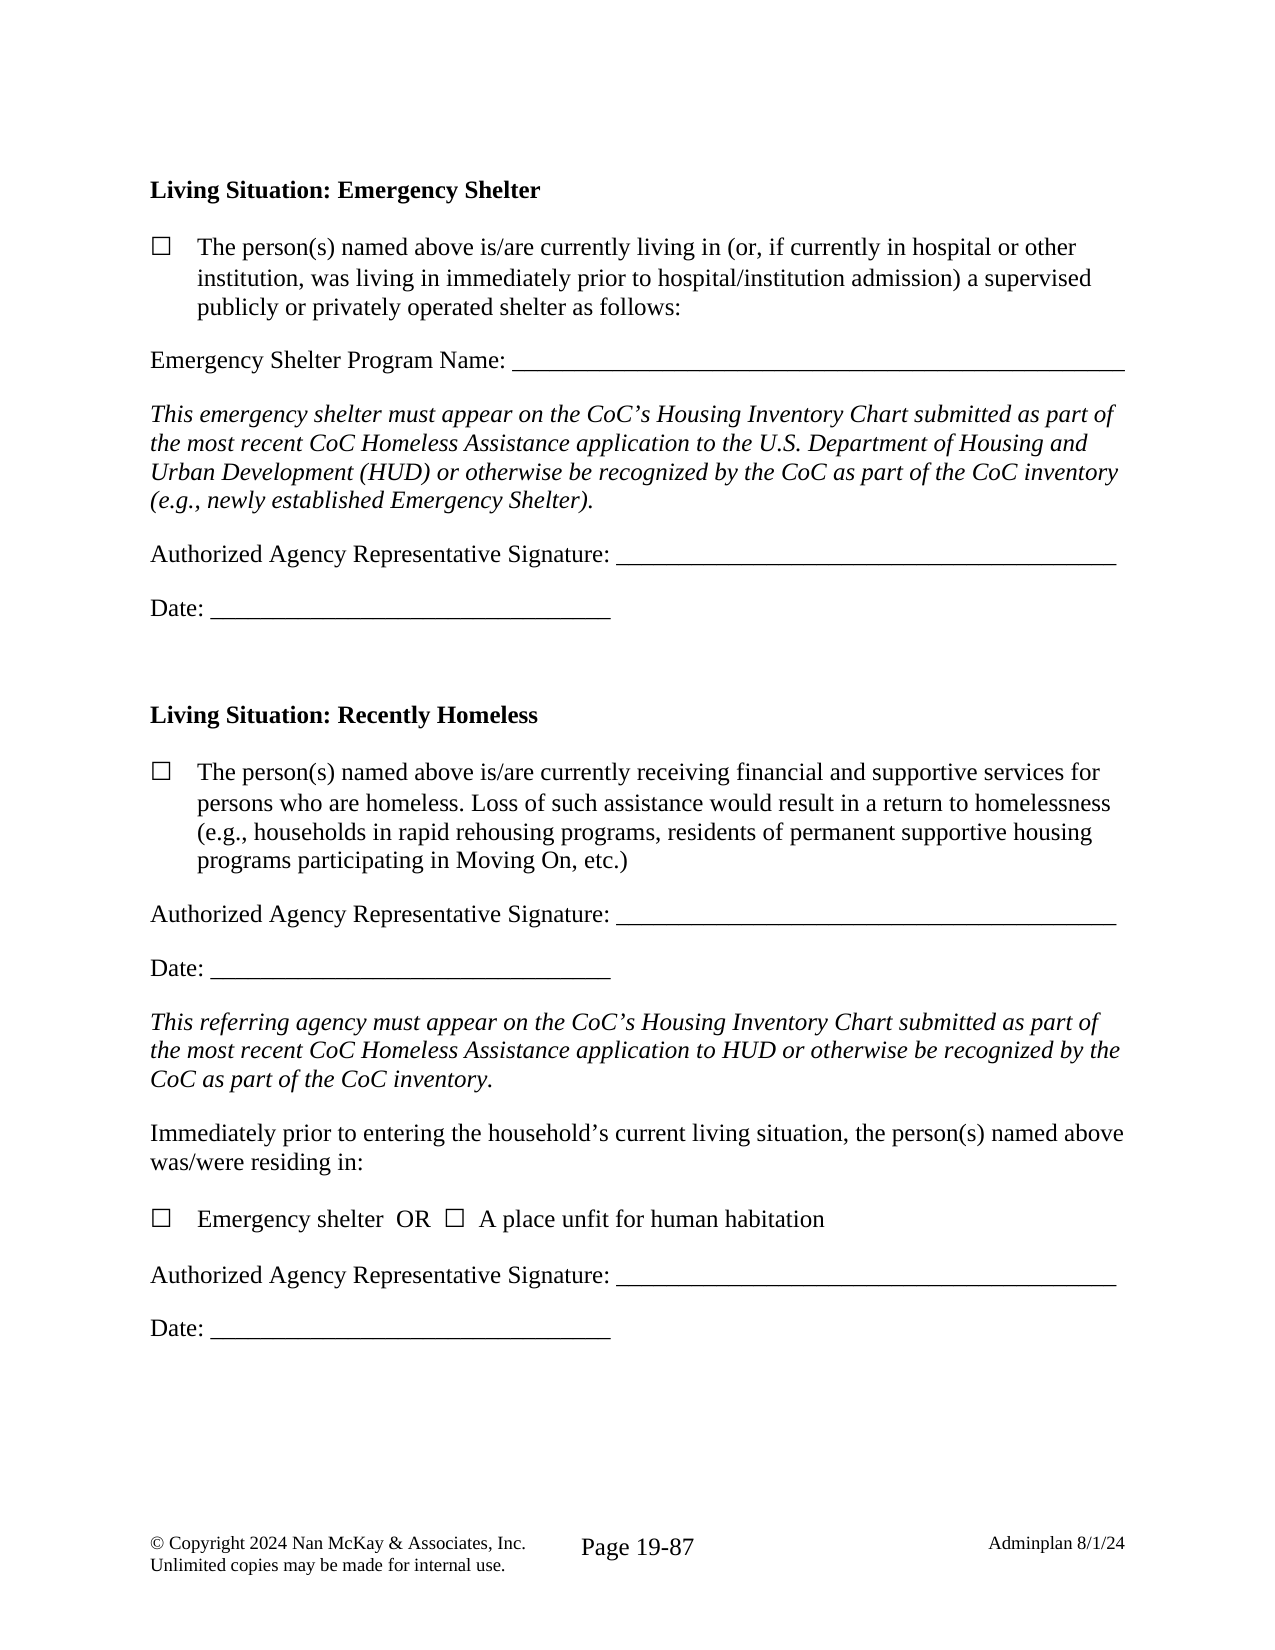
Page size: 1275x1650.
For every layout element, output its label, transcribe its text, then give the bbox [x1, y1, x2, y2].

text This emergency shelter must appear on the CoC’s Housing Inventory Chart submitted as part of the most recent CoC Homeless Assistance application to the U.S. Department of Housing and Urban Development (HUD) or otherwise be recognized by the CoC as part of the CoC inventory (e.g., newly established Emergency Shelter). [150, 399, 1125, 514]
text Emergency Shelter Program Name: _________________________________________________ [150, 345, 1125, 374]
text Date: ________________________________ [150, 1313, 1125, 1342]
text Authorized Agency Representative Signature: ________________________________________ [150, 899, 1125, 928]
text Immediately prior to entering the household’s current living situation, the person(s) named above was/were residing in: [150, 1118, 1125, 1176]
text ☐ The person(s) named above is/are currently receiving financial and supportive services for persons who are homeless. Loss of such assistance would result in a return to homelessness (e.g., households in rapid rehousing programs, residents of permanent supportive housing programs participating in Moving On, etc.) [150, 754, 1125, 874]
text Authorized Agency Representative Signature: ________________________________________ [150, 1260, 1125, 1288]
text Date: ________________________________ [150, 593, 1125, 622]
text This referring agency must appear on the CoC’s Housing Inventory Chart submitted as part of the most recent CoC Homeless Assistance application to HUD or otherwise be recognized by the CoC as part of the CoC inventory. [150, 1007, 1125, 1093]
text Authorized Agency Representative Signature: ________________________________________ [150, 539, 1125, 568]
text ☐ The person(s) named above is/are currently living in (or, if currently in hospital or other institution, was living in immediately prior to hospital/institution admission) a supervised publicly or privately operated shelter as follows: [150, 229, 1125, 320]
text Living Situation: Emergency Shelter [150, 175, 1125, 204]
text ☐ Emergency shelter OR ☐ A place unfit for human habitation [150, 1201, 1125, 1235]
text Date: ________________________________ [150, 953, 1125, 982]
text Living Situation: Recently Homeless [150, 700, 1125, 729]
